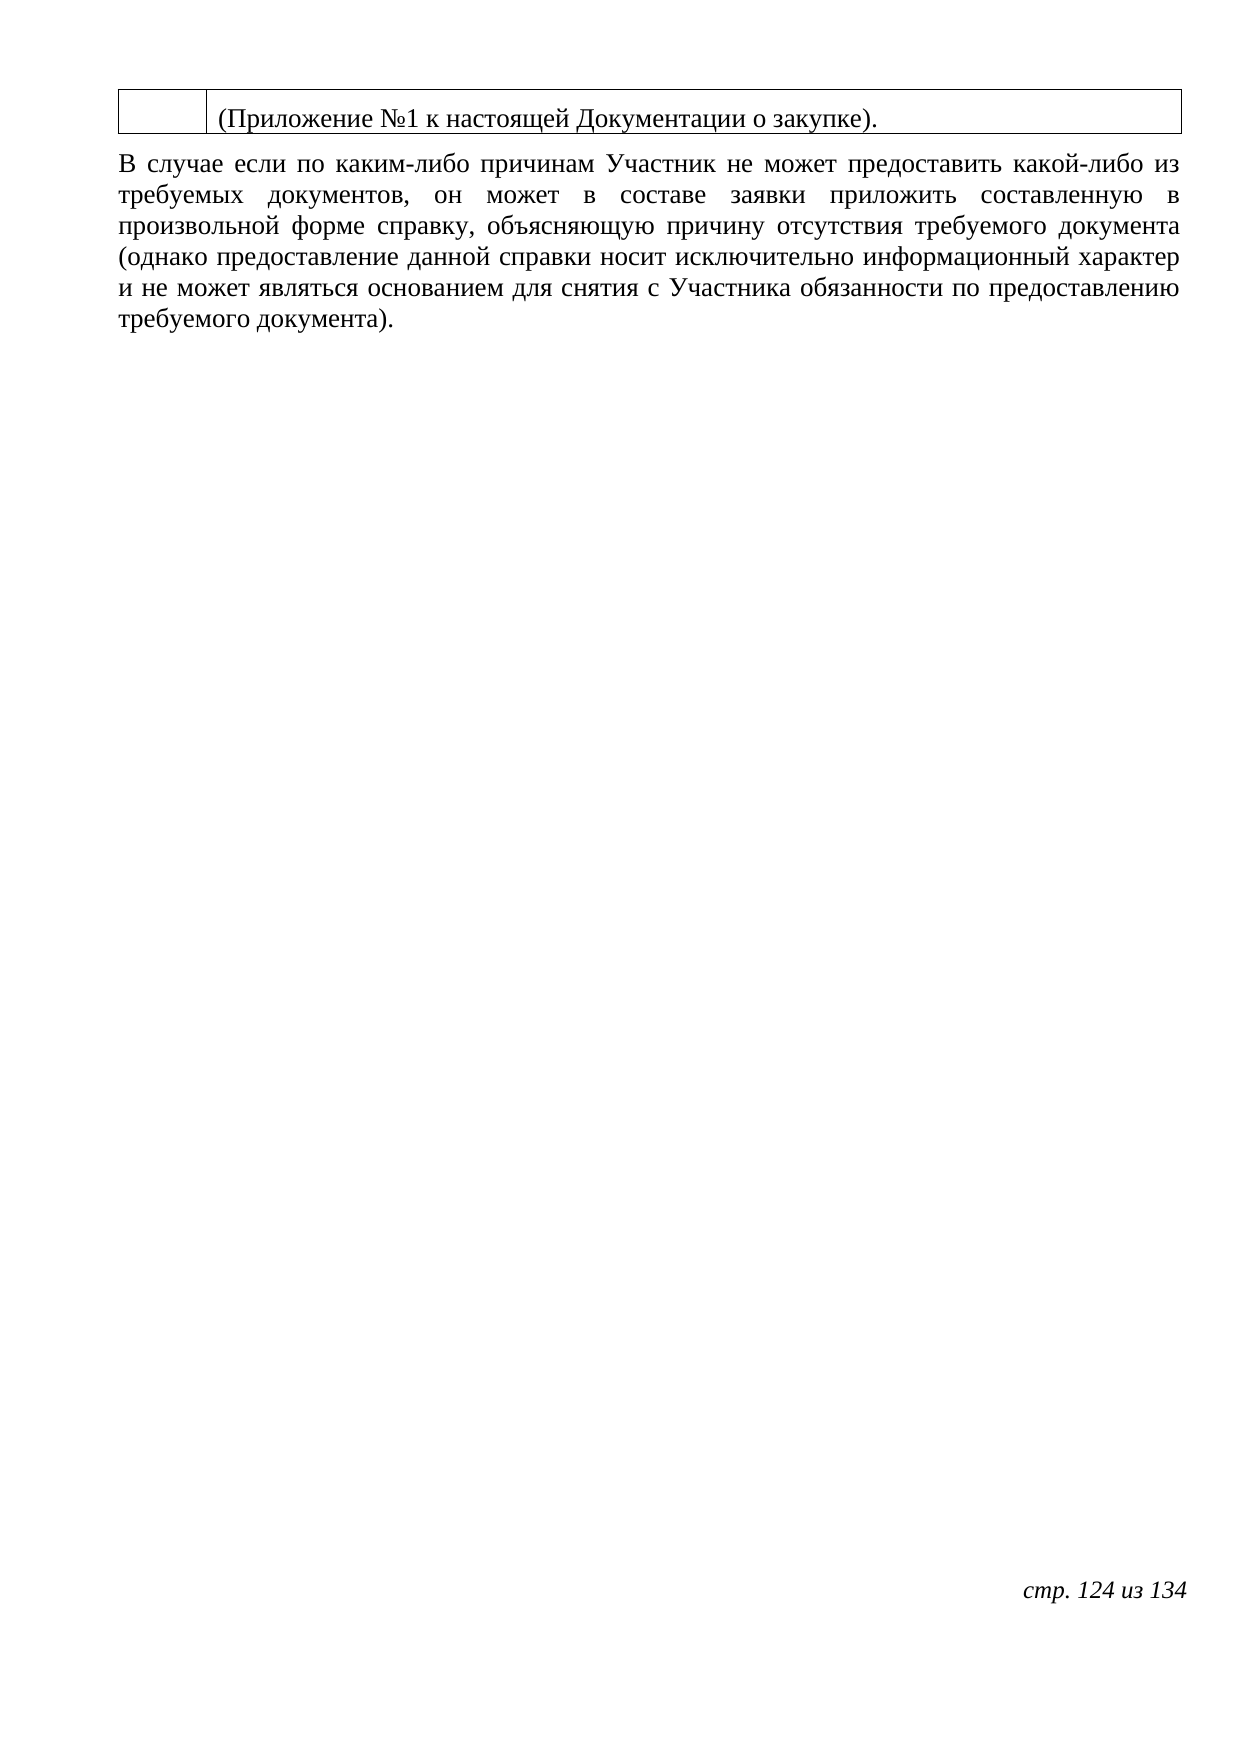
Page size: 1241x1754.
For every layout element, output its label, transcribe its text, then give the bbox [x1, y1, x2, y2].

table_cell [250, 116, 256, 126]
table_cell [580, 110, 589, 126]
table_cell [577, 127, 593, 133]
list В случае если по каким-либо причинам Участник не может предоставить какой-либо из требуемых документов, он может в составе заявки приложить составленную в произвольной форме справку, объясняющую причину отсутствия требуемого документа (однако предоставление данной справки носит исключительно информационный характер и не может являться основанием для снятия с Участника обязанности по предоставлению требуемого документа). [118, 147, 1181, 334]
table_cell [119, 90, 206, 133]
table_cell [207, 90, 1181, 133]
